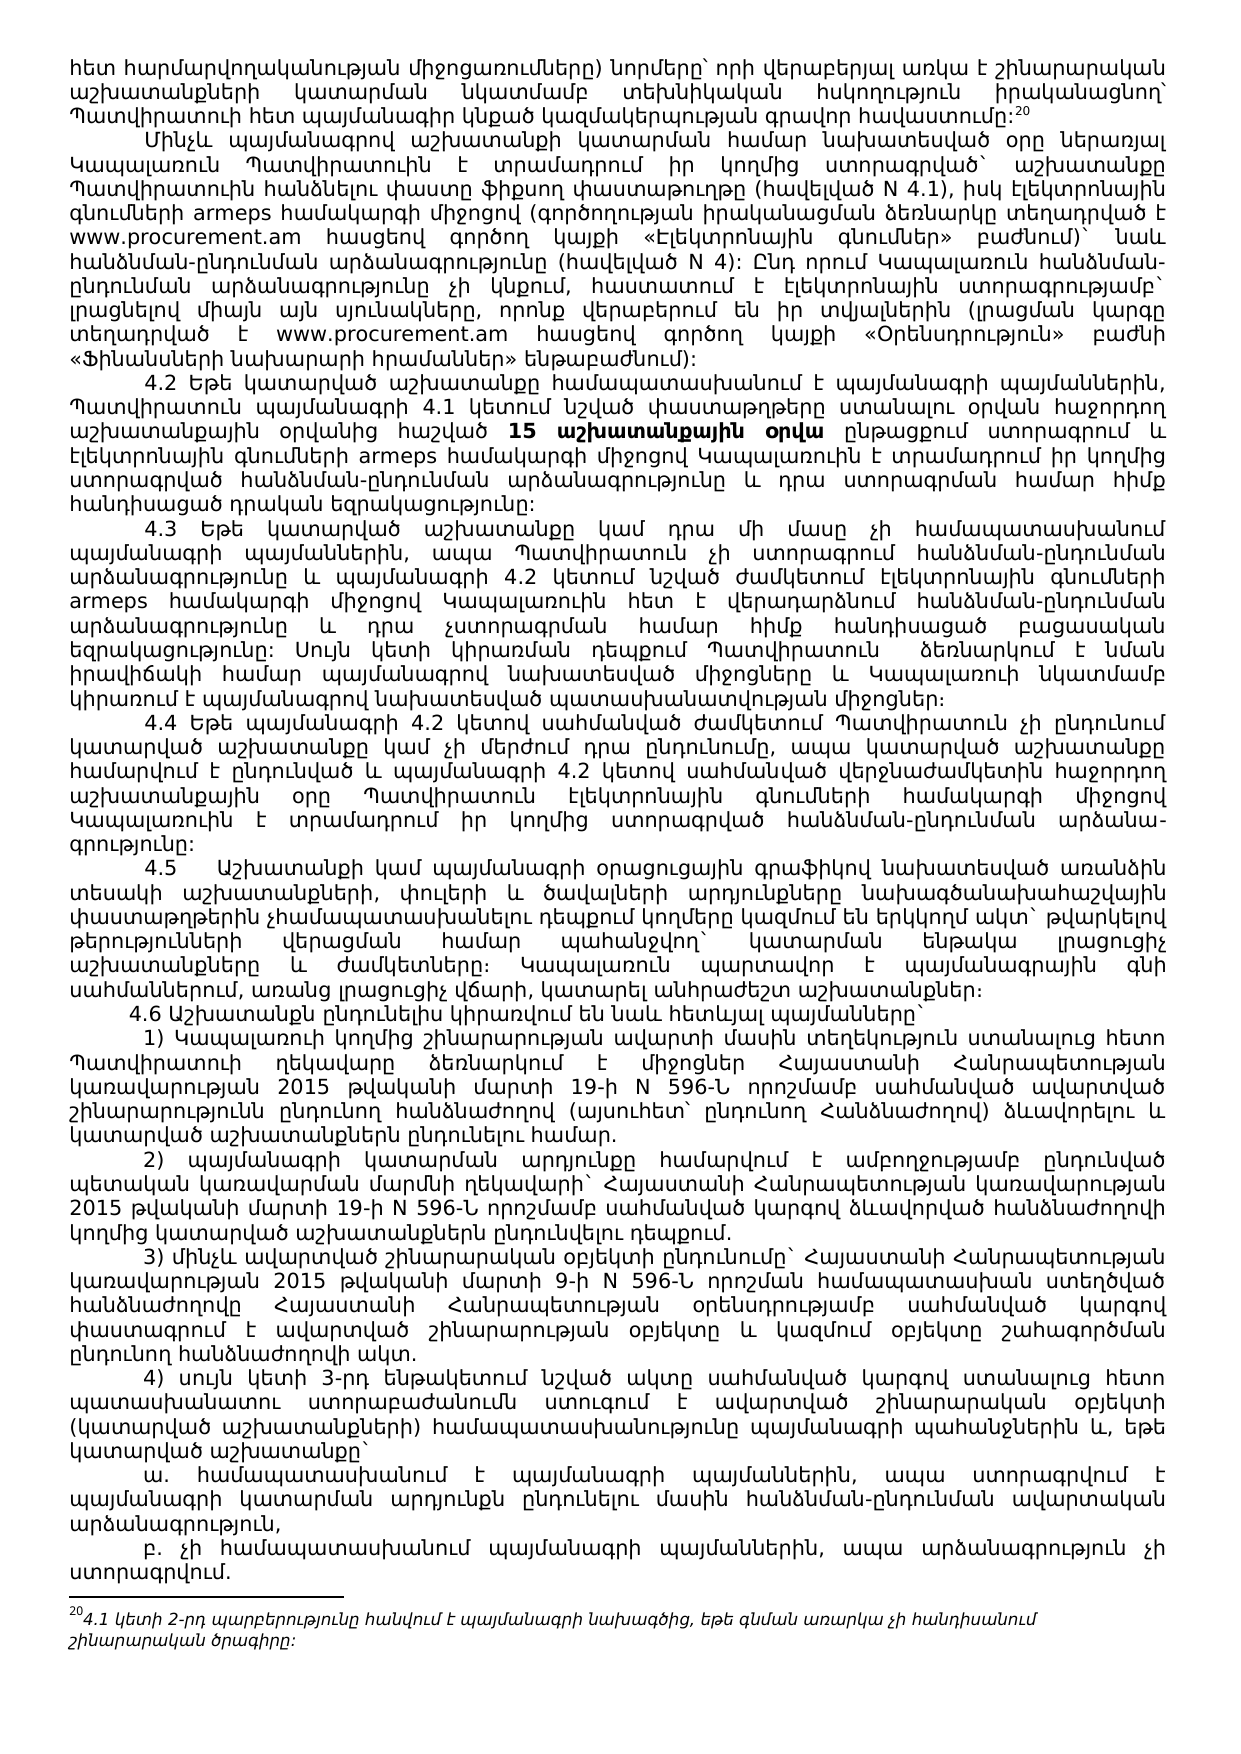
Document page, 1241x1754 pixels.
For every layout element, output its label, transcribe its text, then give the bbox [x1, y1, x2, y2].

text 4.6 Աշխատանքն ընդունելիս կիրառվում են նաև հետևյալ պայմանները` [69, 1002, 1167, 1026]
text 4.4 Եթե պայմանագրի 4.2 կետով սահմանված ժամկետում Պատվիրատուն չի ընդունում կատարված աշխատանքը կամ չի մերժում դրա ընդունումը, ապա կատարված աշխատանքը համարվում է ընդունված և պայմանագրի 4.2 կետով սահմանված վերջնաժամկետին հաջորդող աշխատանքային օրը Պատվիրատուն էլեկտրոնային գնումների համակարգի միջոցով Կապալառուին է տրամադրում իր կողմից ստորագրված հանձնման-ընդունման արձանագրությունը: [69, 711, 1167, 856]
text Մինչև պայմանագրով աշխատանքի կատարման համար նախատեսված օրը ներառյալ Կապալառուն Պատվիրատուին է տրամադրում իր կողմից ստորագրված` աշխատանքը Պատվիրատուին հանձնելու փաստը ֆիքսող փաստաթուղթը (հավելված N 4.1), իսկ էլեկտրոնային գնումների armeps համակարգի միջոցով (գործողության իրականացման ձեռնարկը տեղադրված է www.procurement.am հասցեով գործող կայքի «Էլեկտրոնային գնումներ» բաժնում)` նաև հանձնման-ընդունման արձանագրությունը (հավելված N 4): Ընդ որում Կապալառուն հանձնման-ընդունման արձանագրությունը չի կնքում, հաստատում է էլեկտրոնային ստորագրությամբ` լրացնելով միայն այն սյունակները, որոնք վերաբերում են իր տվյալներին (լրացման կարգը տեղադրված է www.procurement.am հասցեով գործող կայքի «Օրենսդրություն» բաժնի «Ֆինանսների նախարարի հրամաններ» ենթաբաժնում): [69, 128, 1167, 371]
text ա. համապատասխանում է պայմանագրի պայմաններին, ապա ստորագրվում է պայմանագրի կատարման արդյունքն ընդունելու մասին հանձնման-ընդունման ավարտական արձանագրություն, [69, 1463, 1167, 1536]
text 2) պայմանագրի կատարման արդյունքը համարվում է ամբողջությամբ ընդունված պետական կառավարման մարմնի ղեկավարի` Հայաստանի Հանրապետության կառավարության 2015 թվականի մարտի 19-ի N 596-Ն որոշմամբ սահմանված կարգով ձևավորված հանձնաժողովի կողմից կատարված աշխատանքներն ընդունվելու դեպքում. [69, 1148, 1167, 1245]
text 4.2 Եթե կատարված աշխատանքը համապատասխանում է պայմանագրի պայմաններին, Պատվիրատուն պայմանագրի 4.1 կետում նշված փաստաթղթերը ստանալու օրվան հաջորդող աշխատանքային օրվանից հաշված 15 աշխատանքային օրվա ընթացքում ստորագրում և էլեկտրոնային գնումների armeps համակարգի միջոցով Կապալառուին է տրամադրում իր կողմից ստորագրված հանձնման-ընդունման արձանագրությունը և դրա ստորագրման համար հիմք հանդիսացած դրական եզրակացությունը: [69, 371, 1167, 517]
text 4) սույն կետի 3-րդ ենթակետում նշված ակտը սահմանված կարգով ստանալուց հետո պատասխանատու ստորաբաժանումն ստուգում է ավարտված շինարարական օբյեկտի (կատարված աշխատանքների) համապատասխանությունը պայմանագրի պահանջներին և, եթե կատարված աշխատանքը` [69, 1366, 1167, 1463]
text 4.5 Աշխատանքի կամ պայմանագրի օրացուցային գրաֆիկով նախատեսված առանձին տեսակի աշխատանքների, փուլերի և ծավալների արդյունքները նախագծանախահաշվային փաստաթղթերին չհամապատասխանելու դեպքում կողմերը կազմում են երկկողմ ակտ` թվարկելով թերությունների վերացման համար պահանջվող` կատարման ենթակա լրացուցիչ աշխատանքները և ժամկետները։ Կապալառուն պարտավոր է պայմանագրային գնի սահմաններում, առանց լրացուցիչ վճարի, կատարել անհրաժեշտ աշխատանքներ։ [69, 856, 1167, 1002]
text 1) Կապալառուի կողմից շինարարության ավարտի մասին տեղեկություն ստանալուց հետո Պատվիրատուի ղեկավարը ձեռնարկում է միջոցներ Հայաստանի Հանրապետության կառավարության 2015 թվականի մարտի 19-ի N 596-Ն որոշմամբ սահմանված ավարտված շինարարությունն ընդունող հանձնաժողով (այսուհետ՝ ընդունող Հանձնաժողով) ձևավորելու և կատարված աշխատանքներն ընդունելու համար. [69, 1026, 1167, 1148]
text 3) մինչև ավարտված շինարարական օբյեկտի ընդունումը` Հայաստանի Հանրապետության կառավարության 2015 թվականի մարտի 9-ի N 596-Ն որոշման համապատասխան ստեղծված հանձնաժողովը Հայաստանի Հանրապետության օրենսդրությամբ սահմանված կարգով փաստագրում է ավարտված շինարարության օբյեկտը և կազմում օբյեկտը շահագործման ընդունող հանձնաժողովի ակտ. [69, 1245, 1167, 1366]
text բ. չի համապատասխանում պայմանագրի պայմաններին, ապա արձանագրություն չի ստորագրվում. [69, 1536, 1167, 1584]
text 4.3 Եթե կատարված աշխատանքը կամ դրա մի մասը չի համապատասխանում պայմանագրի պայմաններին, ապա Պատվիրատուն չի ստորագրում հանձնման-ընդունման արձանագրությունը և պայմանագրի 4.2 կետում նշված ժամկետում էլեկտրոնային գնումների armeps համակարգի միջոցով Կապալառուին հետ է վերադարձնում հանձնման-ընդունման արձանագրությունը և դրա չստորագրման համար հիմք հանդիսացած բացասական եզրակացությունը: Սույն կետի կիրառման դեպքում Պատվիրատուն ձեռնարկում է նման իրավիճակի համար պայմանագրով նախատեսված միջոցները և Կապալառուի նկատմամբ կիրառում է պայմանագրով նախատեսված պատասխանատվության միջոցներ։ [69, 517, 1167, 711]
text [69, 56, 1167, 128]
